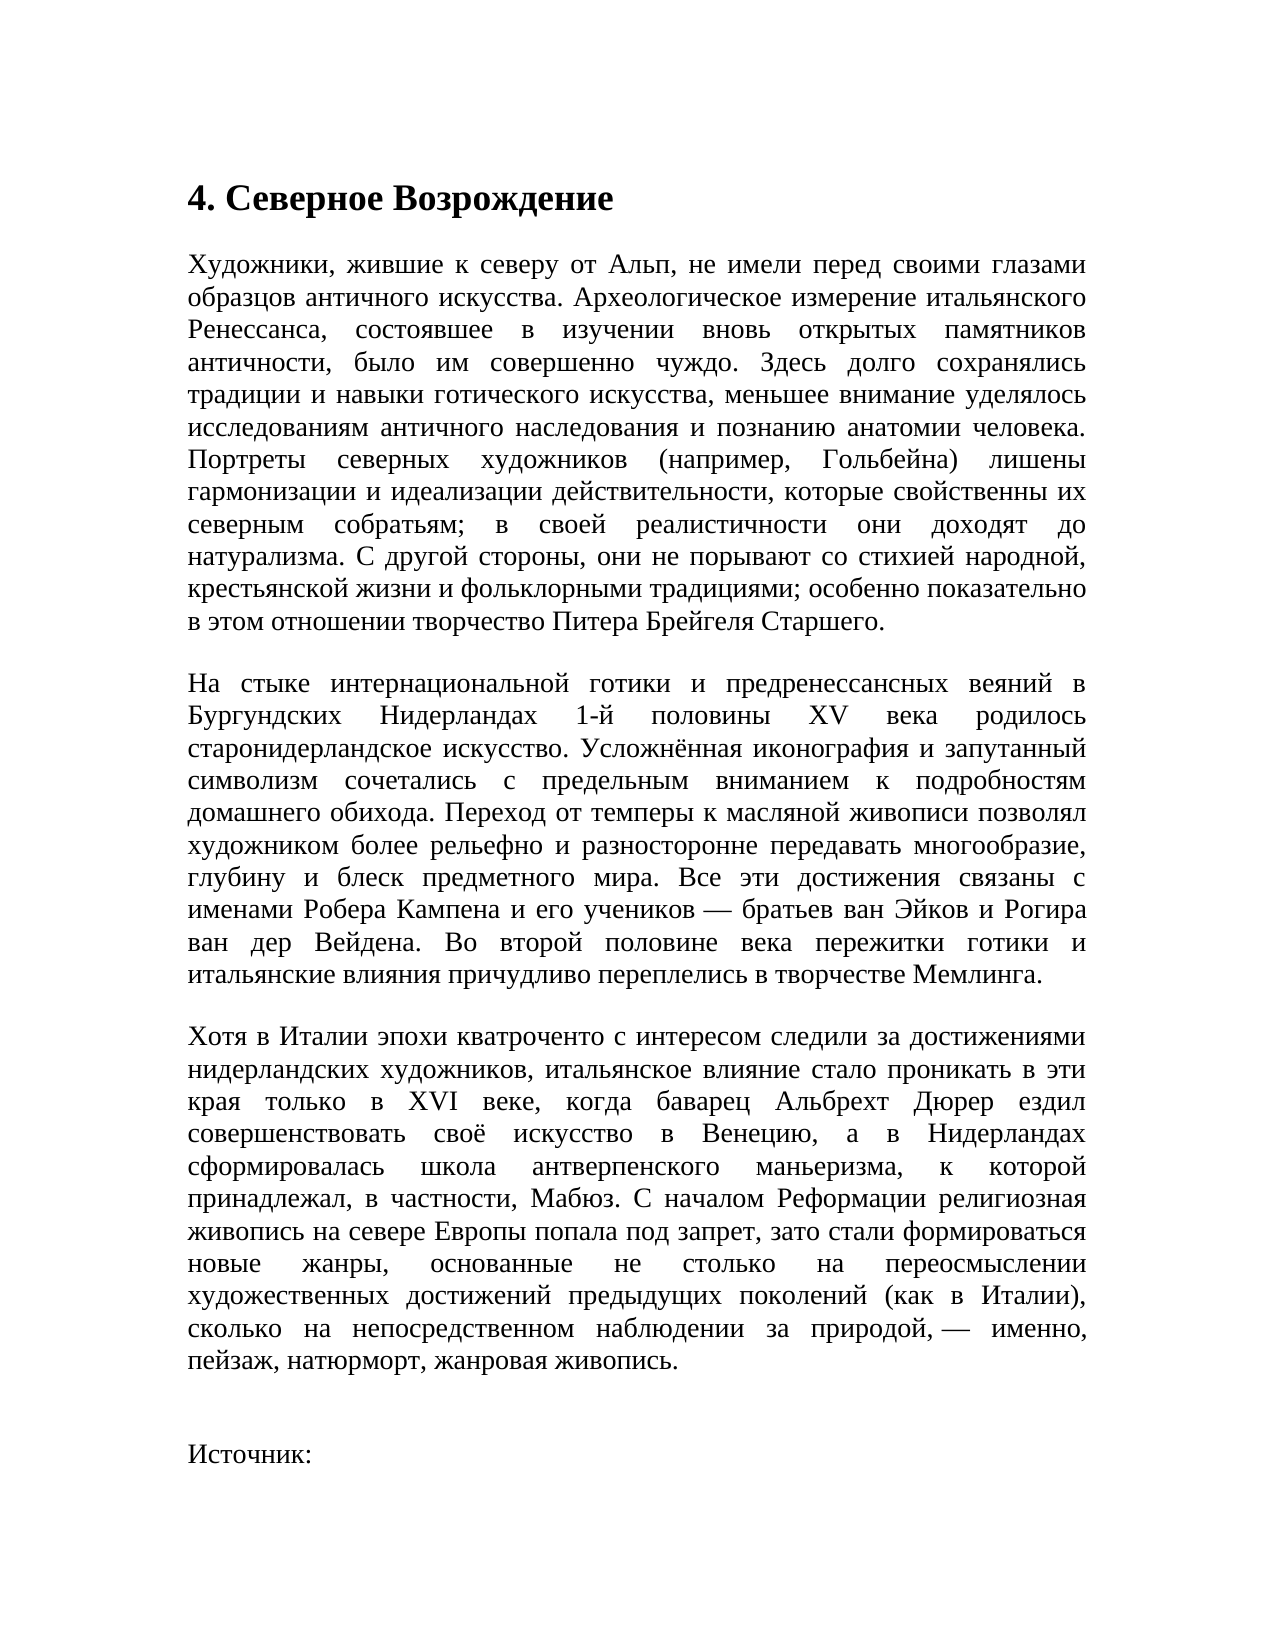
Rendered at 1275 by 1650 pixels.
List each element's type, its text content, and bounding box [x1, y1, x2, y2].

text Художники, жившие к северу от Альп, не имели перед своими глазами образцов античного искусства. Археологическое измерение итальянского Ренессанса, состоявшее в изучении вновь открытых памятников античности, было им совершенно чуждо. Здесь долго сохранялись традиции и навыки готического искусства, меньшее внимание уделялось исследованиям античного наследования и познанию анатомии человека. Портреты северных художников (например, Гольбейна) лишены гармонизации и идеализации действительности, которые свойственны их северным собратьям; в своей реалистичности они доходят до натурализма. С другой стороны, они не порывают со стихией народной, крестьянской жизни и фольклорными традициями; особенно показательно в этом отношении творчество Питера Брейгеля Старшего. [187, 248, 1087, 636]
text На стыке интернациональной готики и предренессансных веяний в Бургундских Нидерландах 1-й половины XV века родилось старонидерландское искусство. Усложнённая иконография и запутанный символизм сочетались с предельным вниманием к подробностям домашнего обихода. Переход от темперы к масляной живописи позволял художником более рельефно и разносторонне передавать многообразие, глубину и блеск предметного мира. Все эти достижения связаны с именами Робера Кампена и его учеников — братьев ван Эйков и Рогира ван дер Вейдена. Во второй половине века пережитки готики и итальянские влияния причудливо переплелись в творчестве Мемлинга. [187, 666, 1087, 990]
list 4. Северное Возрождение [187, 175, 1087, 218]
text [187, 1405, 1087, 1470]
text Хотя в Италии эпохи кватроченто с интересом следили за достижениями нидерландских художников, итальянское влияние стало проникать в эти края только в XVI веке, когда баварец Альбрехт Дюрер ездил совершенствовать своё искусство в Венецию, а в Нидерландах сформировалась школа антверпенского маньеризма, к которой принадлежал, в частности, Мабюз. С началом Реформации религиозная живопись на севере Европы попала под запрет, зато стали формироваться новые жанры, основанные не столько на переосмыслении художественных достижений предыдущих поколений (как в Италии), сколько на непосредственном наблюдении за природой, — именно, пейзаж, натюрморт, жанровая живопись. [187, 1019, 1087, 1376]
